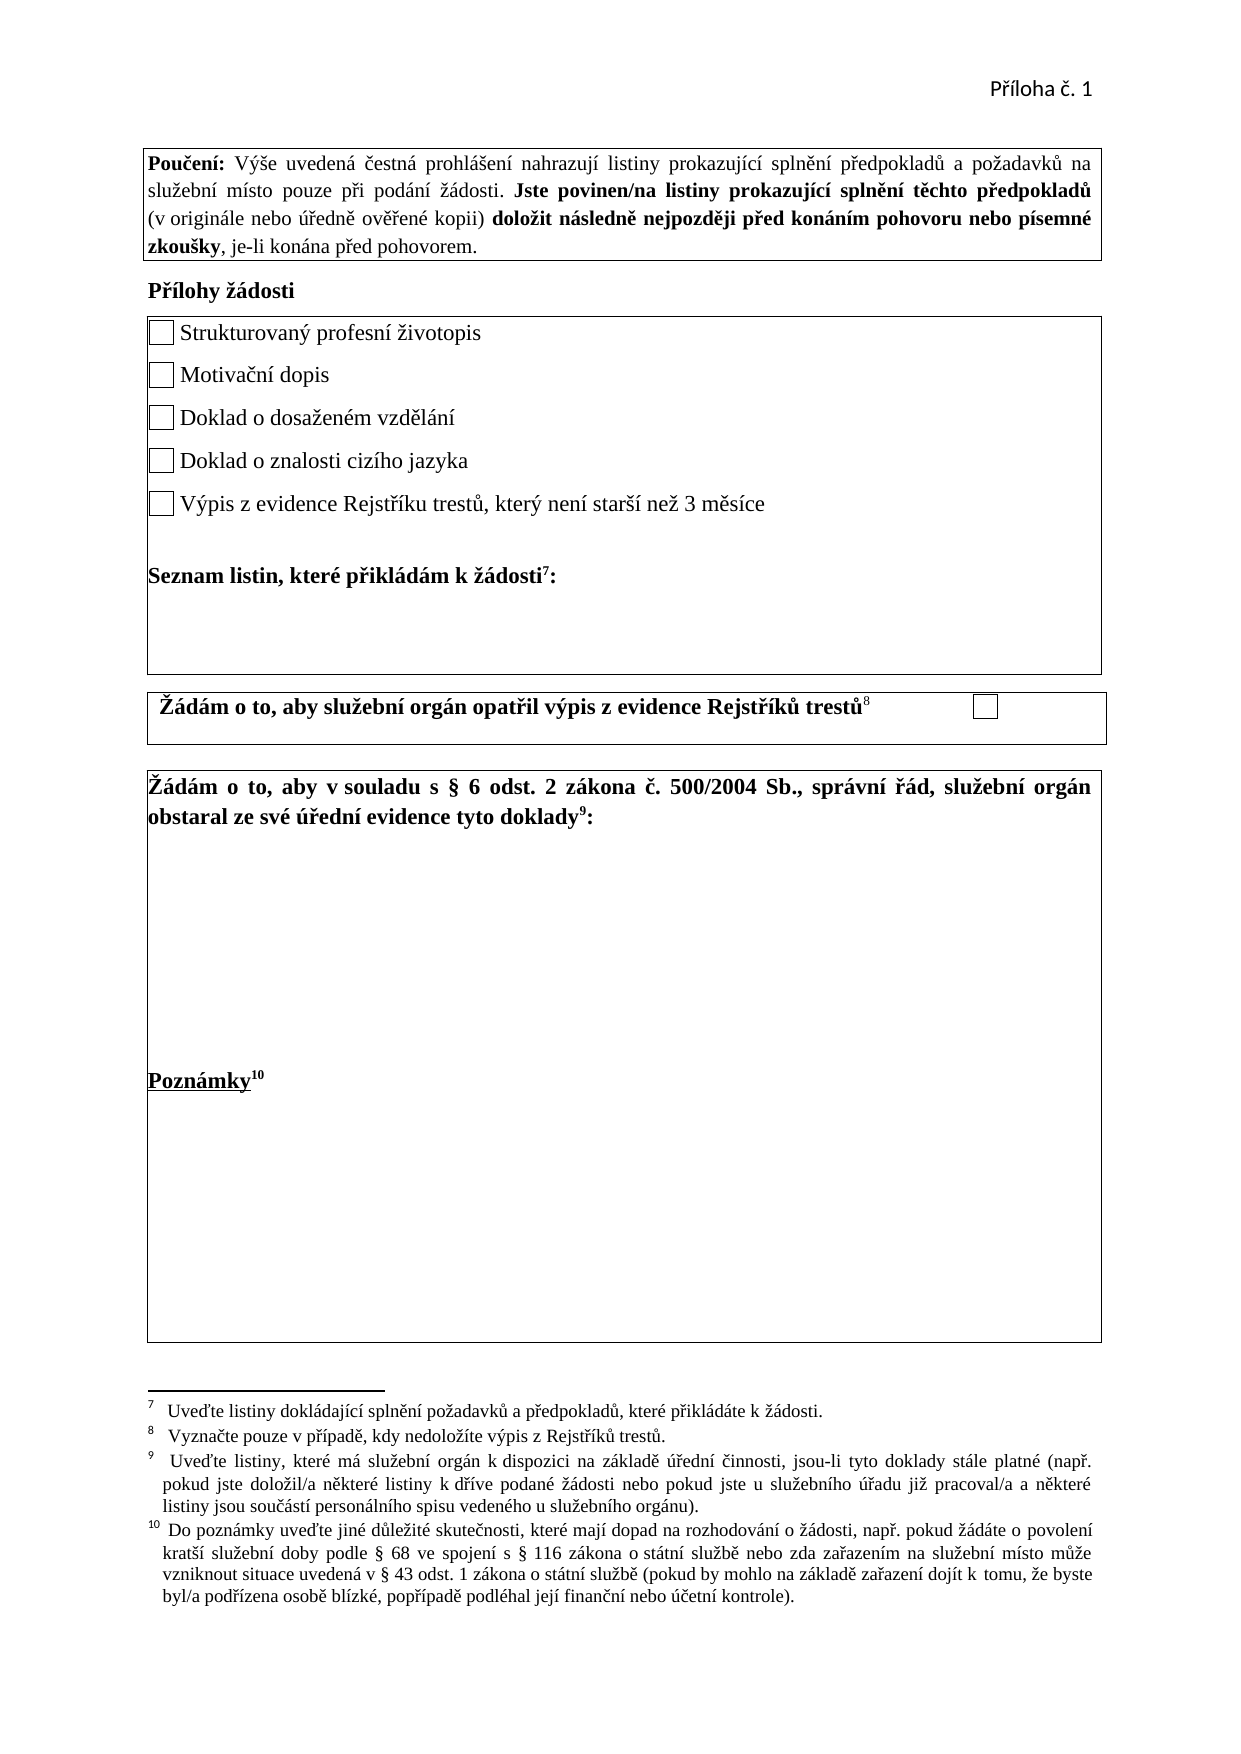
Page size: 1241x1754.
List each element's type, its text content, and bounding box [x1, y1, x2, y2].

text Přílohy žádosti [148, 277, 1093, 303]
text Žádám o to, aby v souladu s § 6 odst. 2 zákona č. 500/2004 Sb., správní řád, služební orgán obstaral ze své úřední evidence tyto doklady: [148, 771, 1101, 829]
text Výpis z evidence Rejstříku trestů, který není starší než 3 měsíce [148, 486, 1101, 546]
text Strukturovaný profesní životopis [148, 317, 1101, 345]
text Doklad o znalosti cizího jazyka [148, 444, 1101, 473]
text Doklad o dosaženém vzdělání [148, 401, 1101, 431]
table_header Žádám o to, aby služební orgán opatřil výpis z evidence Rejstříků trestů [148, 693, 1106, 744]
text Poznámky [148, 1064, 1101, 1093]
text Seznam listin, které přikládám k žádosti: [148, 559, 1101, 589]
text Poučení: Výše uvedená čestná prohlášení nahrazují listiny prokazující splnění předpokladů a požadavků na služební místo pouze při podání žádosti. Jste povinen/na listiny prokazující splnění těchto předpokladů (v originále nebo úředně ověřené kopii) doložit následně nejpozději před konáním pohovoru nebo písemné zkoušky, je-li konána před pohovorem. [144, 149, 1101, 260]
text Motivační dopis [148, 358, 1101, 388]
